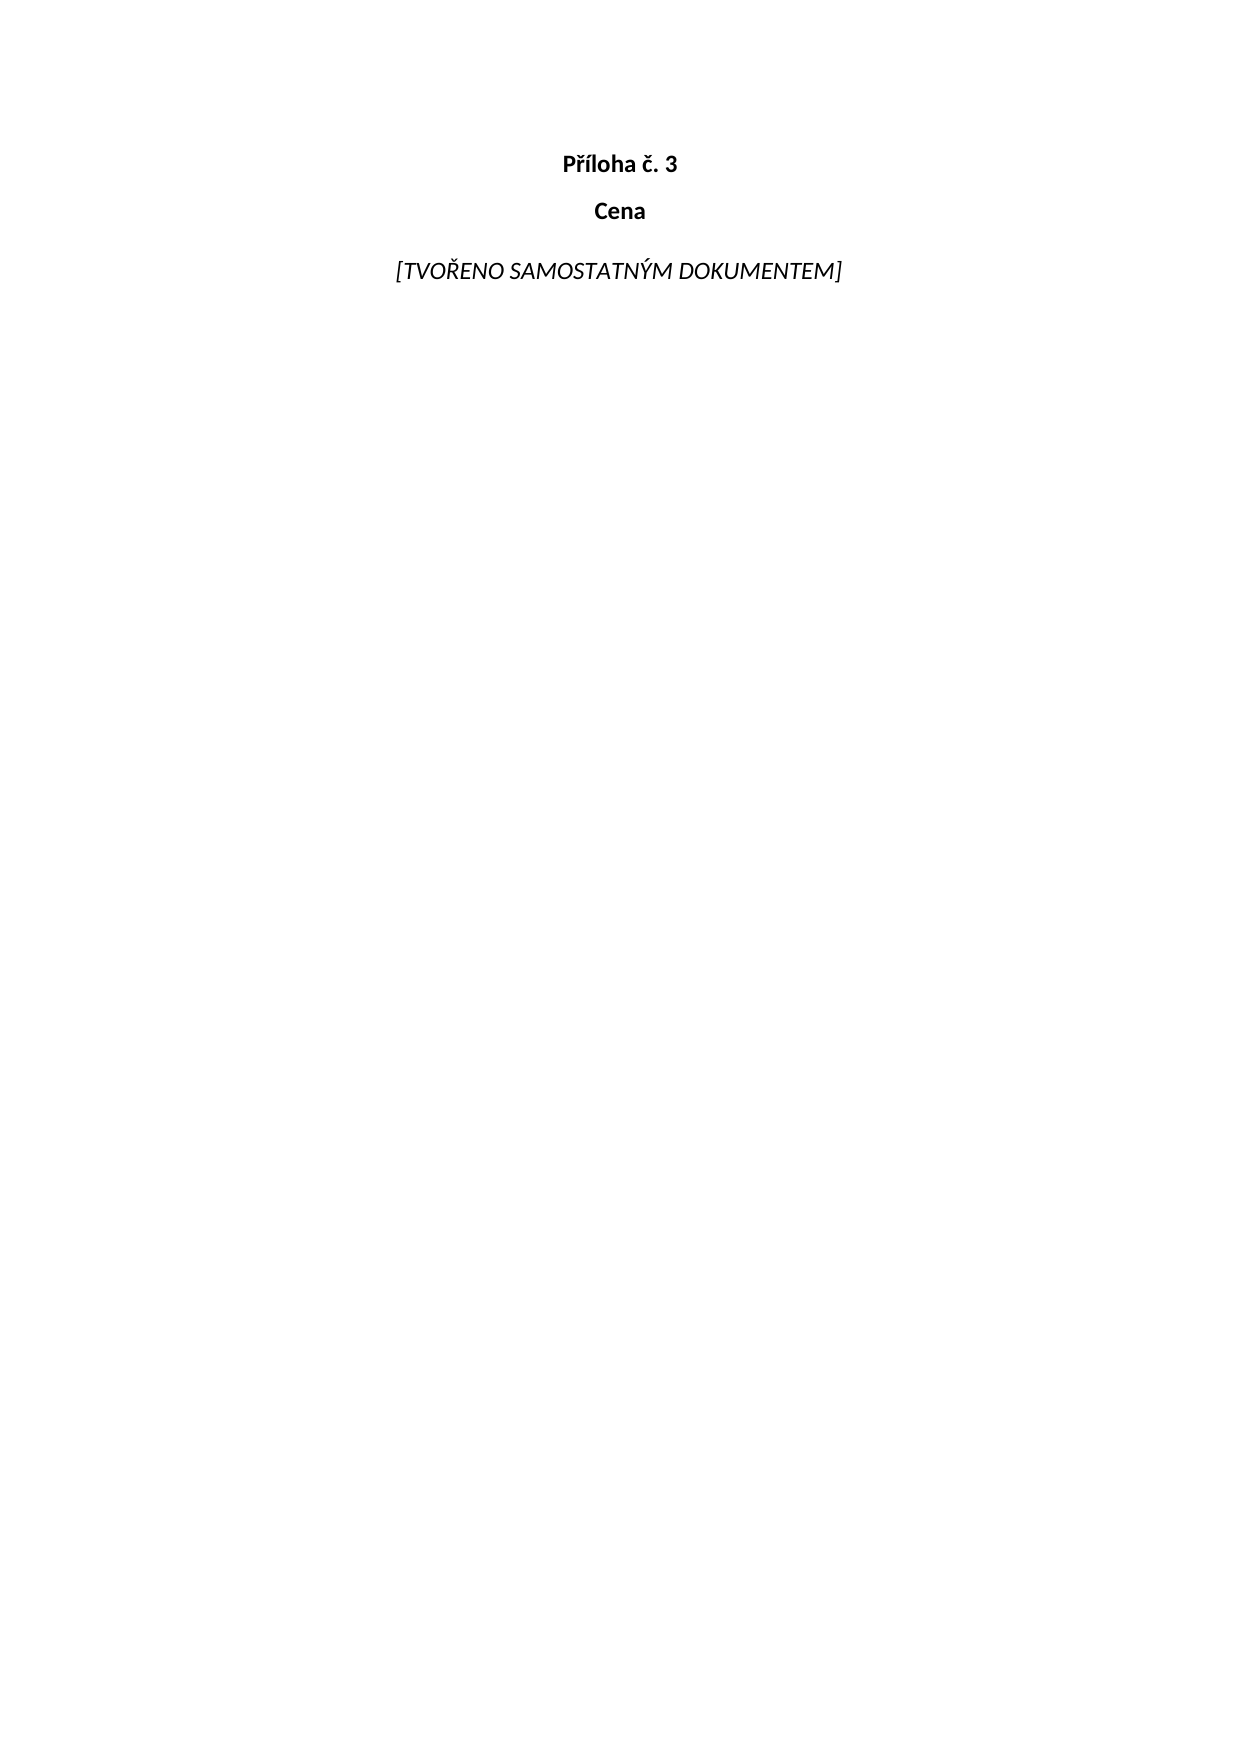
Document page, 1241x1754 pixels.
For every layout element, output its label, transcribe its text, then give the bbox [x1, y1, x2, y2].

text Cena [148, 195, 1092, 226]
text Příloha č. 3 [148, 148, 1092, 178]
text [TVOŘENO SAMOSTATNÝM DOKUMENTEM] [148, 255, 1092, 286]
